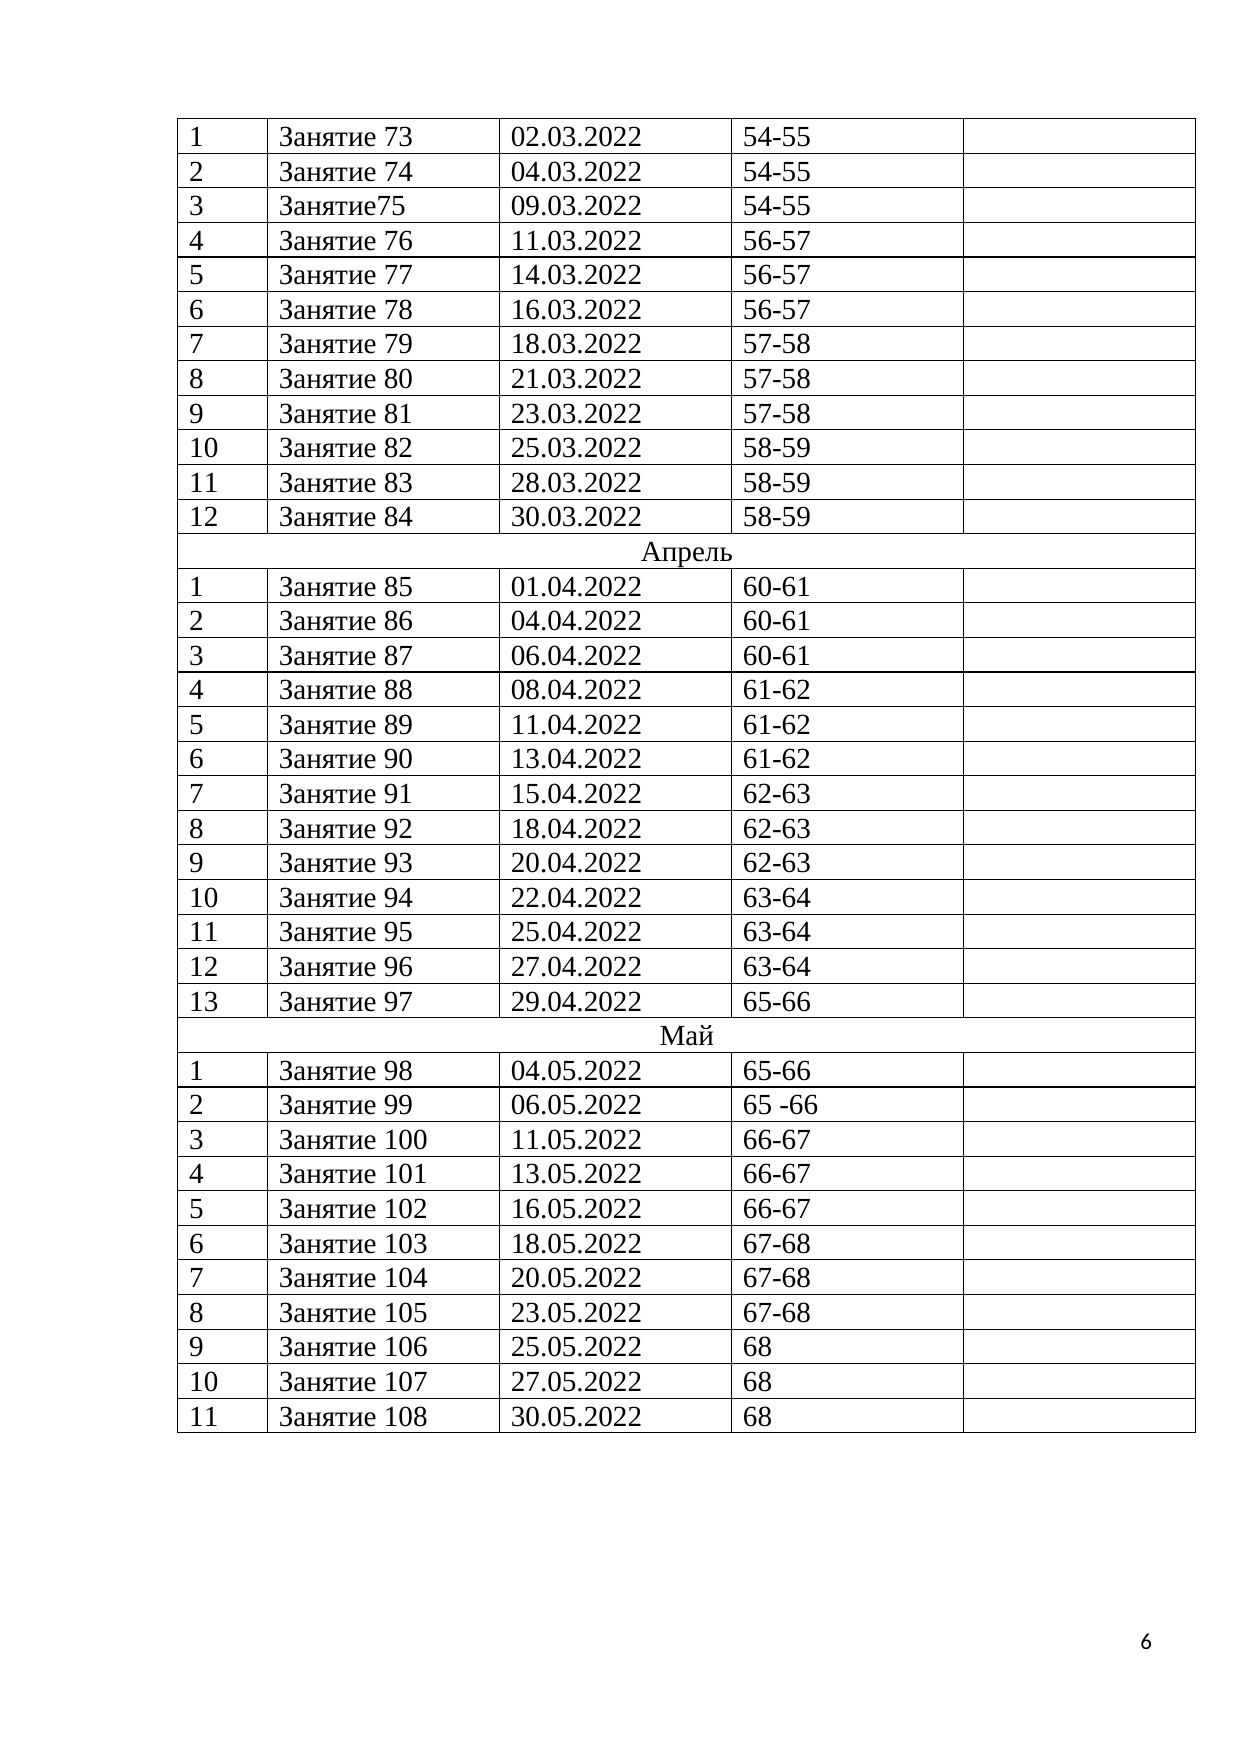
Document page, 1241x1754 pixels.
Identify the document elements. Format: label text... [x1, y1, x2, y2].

table_cell Занятие 103 [268, 1226, 499, 1259]
table_cell Занятие 81 [268, 396, 499, 429]
table_cell 20.05.2022 [500, 1260, 731, 1294]
table_cell 21.03.2022 [500, 361, 731, 395]
table_cell [964, 1122, 1195, 1156]
table_cell 66-67 [732, 1157, 963, 1190]
table_cell [964, 845, 1195, 879]
table_cell 4 [178, 673, 267, 706]
table_cell Занятие 83 [268, 465, 499, 498]
table_cell [964, 569, 1195, 602]
table_cell 7 [178, 776, 267, 810]
table_cell 62-63 [732, 845, 963, 879]
table_cell [964, 673, 1195, 706]
table_cell 1 [178, 569, 267, 602]
table_cell [964, 811, 1195, 844]
table_cell [964, 1226, 1195, 1259]
table_cell Занятие 107 [268, 1364, 499, 1398]
table_cell [964, 1399, 1195, 1432]
table_cell 15.04.2022 [500, 776, 731, 810]
table_cell 54-55 [732, 188, 963, 222]
table_cell [964, 1088, 1195, 1121]
table_cell 12 [178, 949, 267, 983]
table_cell Занятие 91 [268, 776, 499, 810]
table_cell 13 [178, 984, 267, 1017]
table_cell [964, 915, 1195, 948]
table_cell 2 [178, 154, 267, 187]
table_cell [964, 880, 1195, 913]
table_cell 23.03.2022 [500, 396, 731, 429]
table_cell Май [178, 1018, 1195, 1052]
table_cell [964, 707, 1195, 741]
table_cell 68 [732, 1364, 963, 1398]
table_cell 65-66 [732, 1053, 963, 1086]
table_cell 09.03.2022 [500, 188, 731, 222]
table_cell Занятие 105 [268, 1295, 499, 1328]
table_cell 27.04.2022 [500, 949, 731, 983]
table_cell [964, 949, 1195, 983]
table_cell 27.05.2022 [500, 1364, 731, 1398]
table_cell 6 [178, 292, 267, 326]
table_cell Занятие 86 [268, 603, 499, 637]
table_cell 12 [178, 500, 267, 533]
table_cell Занятие 106 [268, 1330, 499, 1363]
table_cell 13.04.2022 [500, 742, 731, 775]
table_cell 22.04.2022 [500, 880, 731, 913]
table_cell 5 [178, 258, 267, 291]
table_cell 68 [732, 1399, 963, 1432]
table_cell [964, 1191, 1195, 1225]
table_cell Занятие75 [268, 188, 499, 222]
table_cell 18.03.2022 [500, 327, 731, 360]
table_cell Занятие 77 [268, 258, 499, 291]
table_cell 5 [178, 707, 267, 741]
table_cell 13.05.2022 [500, 1157, 731, 1190]
table_cell 18.04.2022 [500, 811, 731, 844]
table_cell 06.04.2022 [500, 638, 731, 671]
table_cell 54-55 [732, 119, 963, 153]
table_cell [964, 1364, 1195, 1398]
table_cell 10 [178, 430, 267, 464]
table_cell Занятие 95 [268, 915, 499, 948]
table_cell 14.03.2022 [500, 258, 731, 291]
table_cell 9 [178, 1330, 267, 1363]
table_cell [964, 154, 1195, 187]
table_cell 60-61 [732, 603, 963, 637]
table_cell 61-62 [732, 742, 963, 775]
table_cell [964, 258, 1195, 291]
table_cell 08.04.2022 [500, 673, 731, 706]
table_cell [964, 119, 1195, 153]
table_cell 25.04.2022 [500, 915, 731, 948]
table_cell Занятие 98 [268, 1053, 499, 1086]
table_cell 65-66 [732, 984, 963, 1017]
table_cell [964, 327, 1195, 360]
table_cell 20.04.2022 [500, 845, 731, 879]
table_cell [964, 1053, 1195, 1086]
table_cell 2 [178, 603, 267, 637]
table_cell Занятие 94 [268, 880, 499, 913]
table_cell 25.05.2022 [500, 1330, 731, 1363]
table_cell 60-61 [732, 638, 963, 671]
table_cell 58-59 [732, 430, 963, 464]
table_cell 3 [178, 638, 267, 671]
table_cell 56-57 [732, 223, 963, 256]
table_cell [964, 361, 1195, 395]
table_cell 11 [178, 1399, 267, 1432]
table_cell [964, 500, 1195, 533]
table_cell 66-67 [732, 1122, 963, 1156]
table_cell 67-68 [732, 1260, 963, 1294]
table_cell 1 [178, 1053, 267, 1086]
table_cell 3 [178, 1122, 267, 1156]
table_cell [964, 396, 1195, 429]
table_cell 9 [178, 845, 267, 879]
table_cell [964, 292, 1195, 326]
table_cell 8 [178, 361, 267, 395]
table_cell 67-68 [732, 1295, 963, 1328]
table_cell 10 [178, 880, 267, 913]
table_cell 9 [178, 396, 267, 429]
table_cell 62-63 [732, 776, 963, 810]
table_cell 6 [178, 1226, 267, 1259]
table_cell 16.03.2022 [500, 292, 731, 326]
table_cell 6 [178, 742, 267, 775]
table_cell Занятие 108 [268, 1399, 499, 1432]
table_cell 8 [178, 811, 267, 844]
table_cell 67-68 [732, 1226, 963, 1259]
table_cell 56-57 [732, 292, 963, 326]
table_cell [964, 1157, 1195, 1190]
table_cell 8 [178, 1295, 267, 1328]
table_cell Занятие 101 [268, 1157, 499, 1190]
table_cell 30.03.2022 [500, 500, 731, 533]
table_cell 62-63 [732, 811, 963, 844]
table_cell Занятие 84 [268, 500, 499, 533]
table_cell 5 [178, 1191, 267, 1225]
table_cell Занятие 74 [268, 154, 499, 187]
table_cell 7 [178, 1260, 267, 1294]
table_cell 57-58 [732, 327, 963, 360]
table_cell 04.03.2022 [500, 154, 731, 187]
table_cell 7 [178, 327, 267, 360]
table_cell 65 -66 [732, 1088, 963, 1121]
table_cell Занятие 102 [268, 1191, 499, 1225]
table_cell 63-64 [732, 915, 963, 948]
table_cell [964, 776, 1195, 810]
table_cell 04.04.2022 [500, 603, 731, 637]
table_cell 11 [178, 465, 267, 498]
table_cell 63-64 [732, 880, 963, 913]
table_cell [964, 188, 1195, 222]
table_cell 04.05.2022 [500, 1053, 731, 1086]
table_cell 61-62 [732, 673, 963, 706]
table_cell 1 [178, 119, 267, 153]
table_cell 56-57 [732, 258, 963, 291]
table_cell 29.04.2022 [500, 984, 731, 1017]
table_cell 66-67 [732, 1191, 963, 1225]
table_cell 58-59 [732, 500, 963, 533]
table_cell [964, 223, 1195, 256]
table_cell 61-62 [732, 707, 963, 741]
table_cell Занятие 73 [268, 119, 499, 153]
table_cell [964, 742, 1195, 775]
table_cell 58-59 [732, 465, 963, 498]
table_cell 11.03.2022 [500, 223, 731, 256]
table_cell 4 [178, 223, 267, 256]
table_cell 10 [178, 1364, 267, 1398]
table_cell Занятие 85 [268, 569, 499, 602]
table_cell 06.05.2022 [500, 1088, 731, 1121]
table_cell [964, 1330, 1195, 1363]
table_cell [964, 603, 1195, 637]
table_cell Занятие 88 [268, 673, 499, 706]
table_cell Занятие 78 [268, 292, 499, 326]
table_cell 57-58 [732, 361, 963, 395]
table_cell 11.05.2022 [500, 1122, 731, 1156]
table_cell 54-55 [732, 154, 963, 187]
table_cell Занятие 93 [268, 845, 499, 879]
table_cell 28.03.2022 [500, 465, 731, 498]
table_cell 02.03.2022 [500, 119, 731, 153]
table_cell Занятие 87 [268, 638, 499, 671]
table_cell 68 [732, 1330, 963, 1363]
table_cell Апрель [178, 534, 1195, 568]
table_cell Занятие 97 [268, 984, 499, 1017]
table_cell Занятие 79 [268, 327, 499, 360]
table_cell 25.03.2022 [500, 430, 731, 464]
table_cell Занятие 104 [268, 1260, 499, 1294]
table_cell 63-64 [732, 949, 963, 983]
table_cell Занятие 89 [268, 707, 499, 741]
table_cell Занятие 96 [268, 949, 499, 983]
table_cell Занятие 82 [268, 430, 499, 464]
table_cell 4 [178, 1157, 267, 1190]
table_cell [964, 638, 1195, 671]
table_cell 11 [178, 915, 267, 948]
table_cell [964, 1295, 1195, 1328]
table_cell 18.05.2022 [500, 1226, 731, 1259]
table_cell Занятие 80 [268, 361, 499, 395]
table_cell 3 [178, 188, 267, 222]
table_cell Занятие 99 [268, 1088, 499, 1121]
table_cell [964, 465, 1195, 498]
table_cell 11.04.2022 [500, 707, 731, 741]
table_cell 23.05.2022 [500, 1295, 731, 1328]
table_cell 16.05.2022 [500, 1191, 731, 1225]
table_cell 01.04.2022 [500, 569, 731, 602]
table_cell [964, 430, 1195, 464]
table_cell Занятие 100 [268, 1122, 499, 1156]
table_cell Занятие 92 [268, 811, 499, 844]
table_cell 30.05.2022 [500, 1399, 731, 1432]
table_cell 57-58 [732, 396, 963, 429]
table_cell [964, 1260, 1195, 1294]
table_cell Занятие 90 [268, 742, 499, 775]
table_cell [964, 984, 1195, 1017]
table_cell Занятие 76 [268, 223, 499, 256]
table_cell 2 [178, 1088, 267, 1121]
table_cell 60-61 [732, 569, 963, 602]
